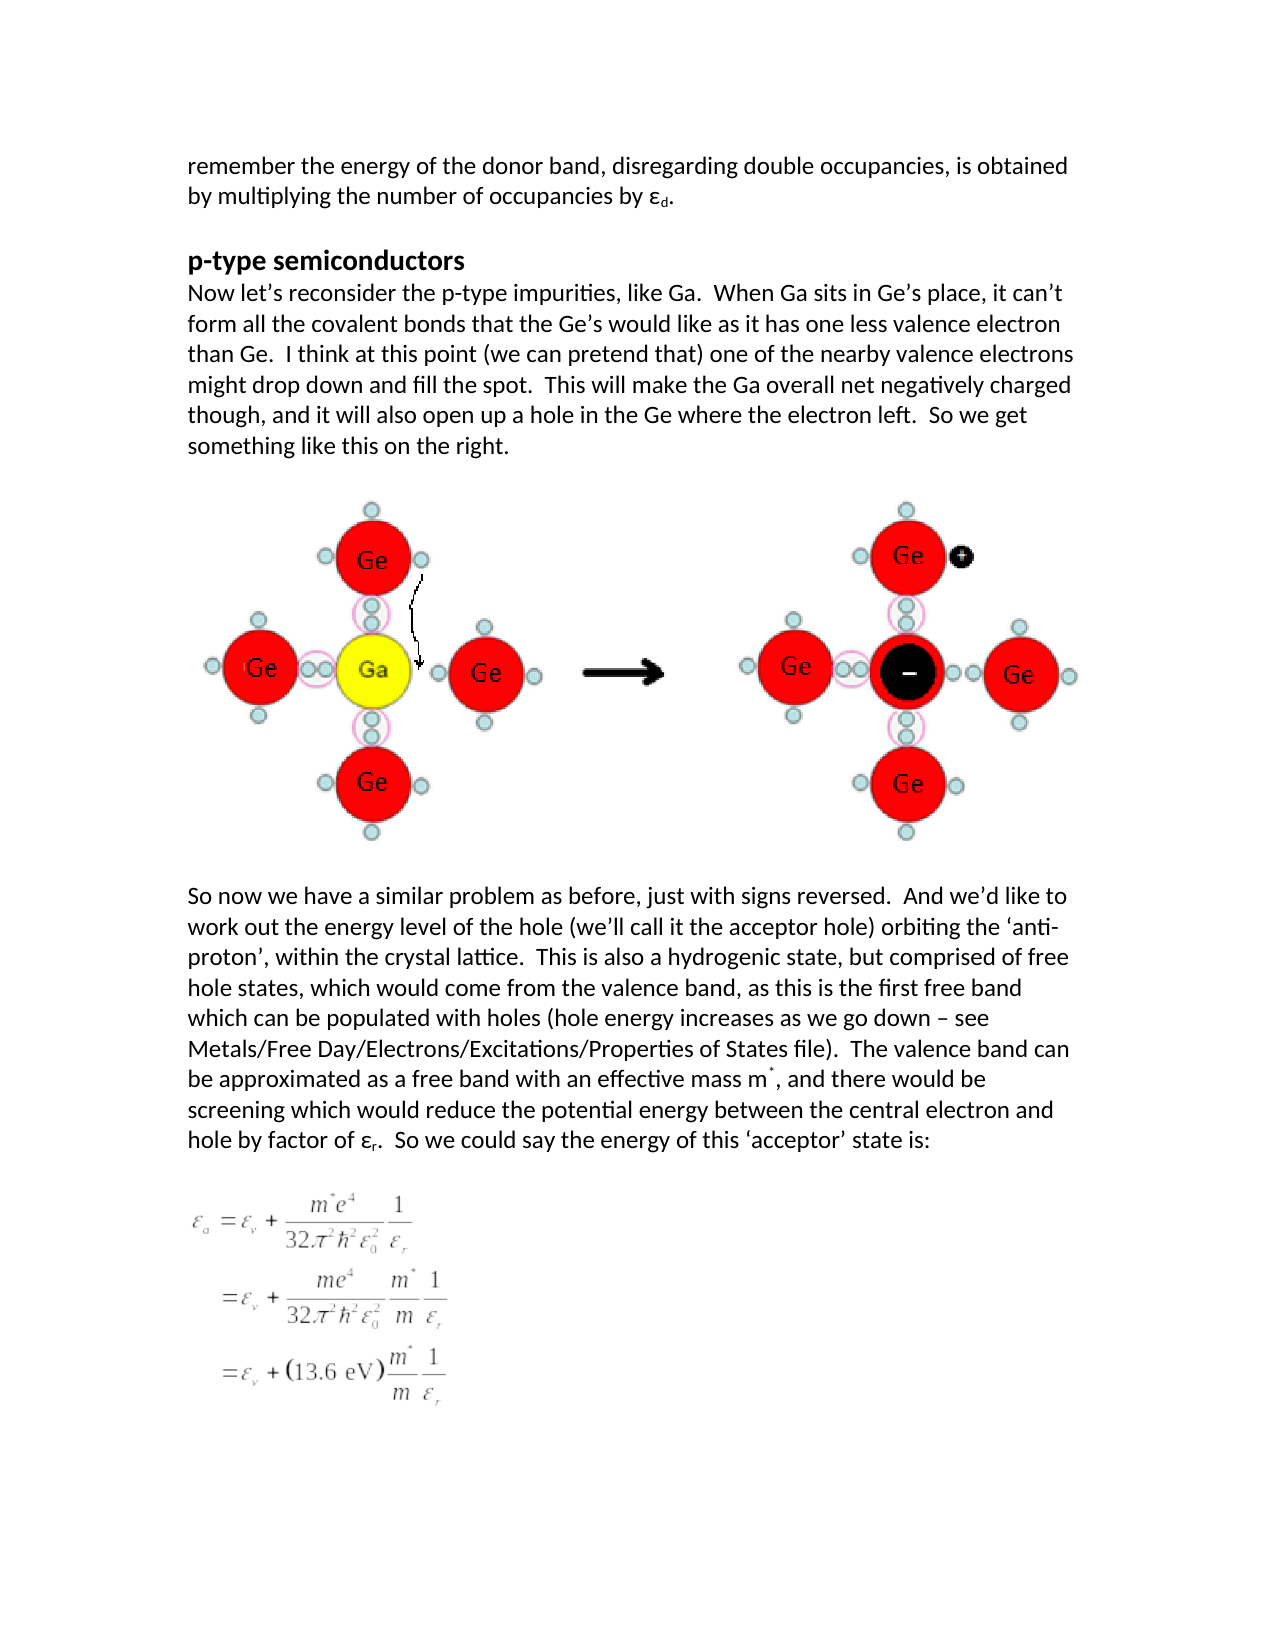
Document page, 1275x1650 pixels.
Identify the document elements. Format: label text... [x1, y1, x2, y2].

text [187, 150, 1087, 211]
text So now we have a similar problem as before, just with signs reversed. And we’d like to work out the energy level of the hole (we’ll call it the acceptor hole) orbiting the ‘anti-proton’, within the crystal lattice. This is also a hydrogenic state, but comprised of free hole states, which would come from the valence band, as this is the first free band which can be populated with holes (hole energy increases as we go down – see Metals/Free Day/Electrons/Excitations/Properties of States file). The valence band can be approximated as a free band with an effective mass m*, and there would be screening which would reduce the potential energy between the central electron and hole by factor of εr. So we could say the energy of this ‘acceptor’ state is: [187, 880, 1087, 1155]
text p-type semiconductors [187, 242, 1087, 277]
text Now let’s reconsider the p-type impurities, like Ga. When Ga sits in Ge’s place, it can’t form all the covalent bonds that the Ge’s would like as it has one less valence electron than Ge. I think at this point (we can pretend that) one of the nearby valence electrons might drop down and fill the spot. This will make the Ga overall net negatively charged though, and it will also open up a hole in the Ge where the electron left. So we get something like this on the right. [187, 277, 1087, 460]
picture [187, 490, 1088, 850]
